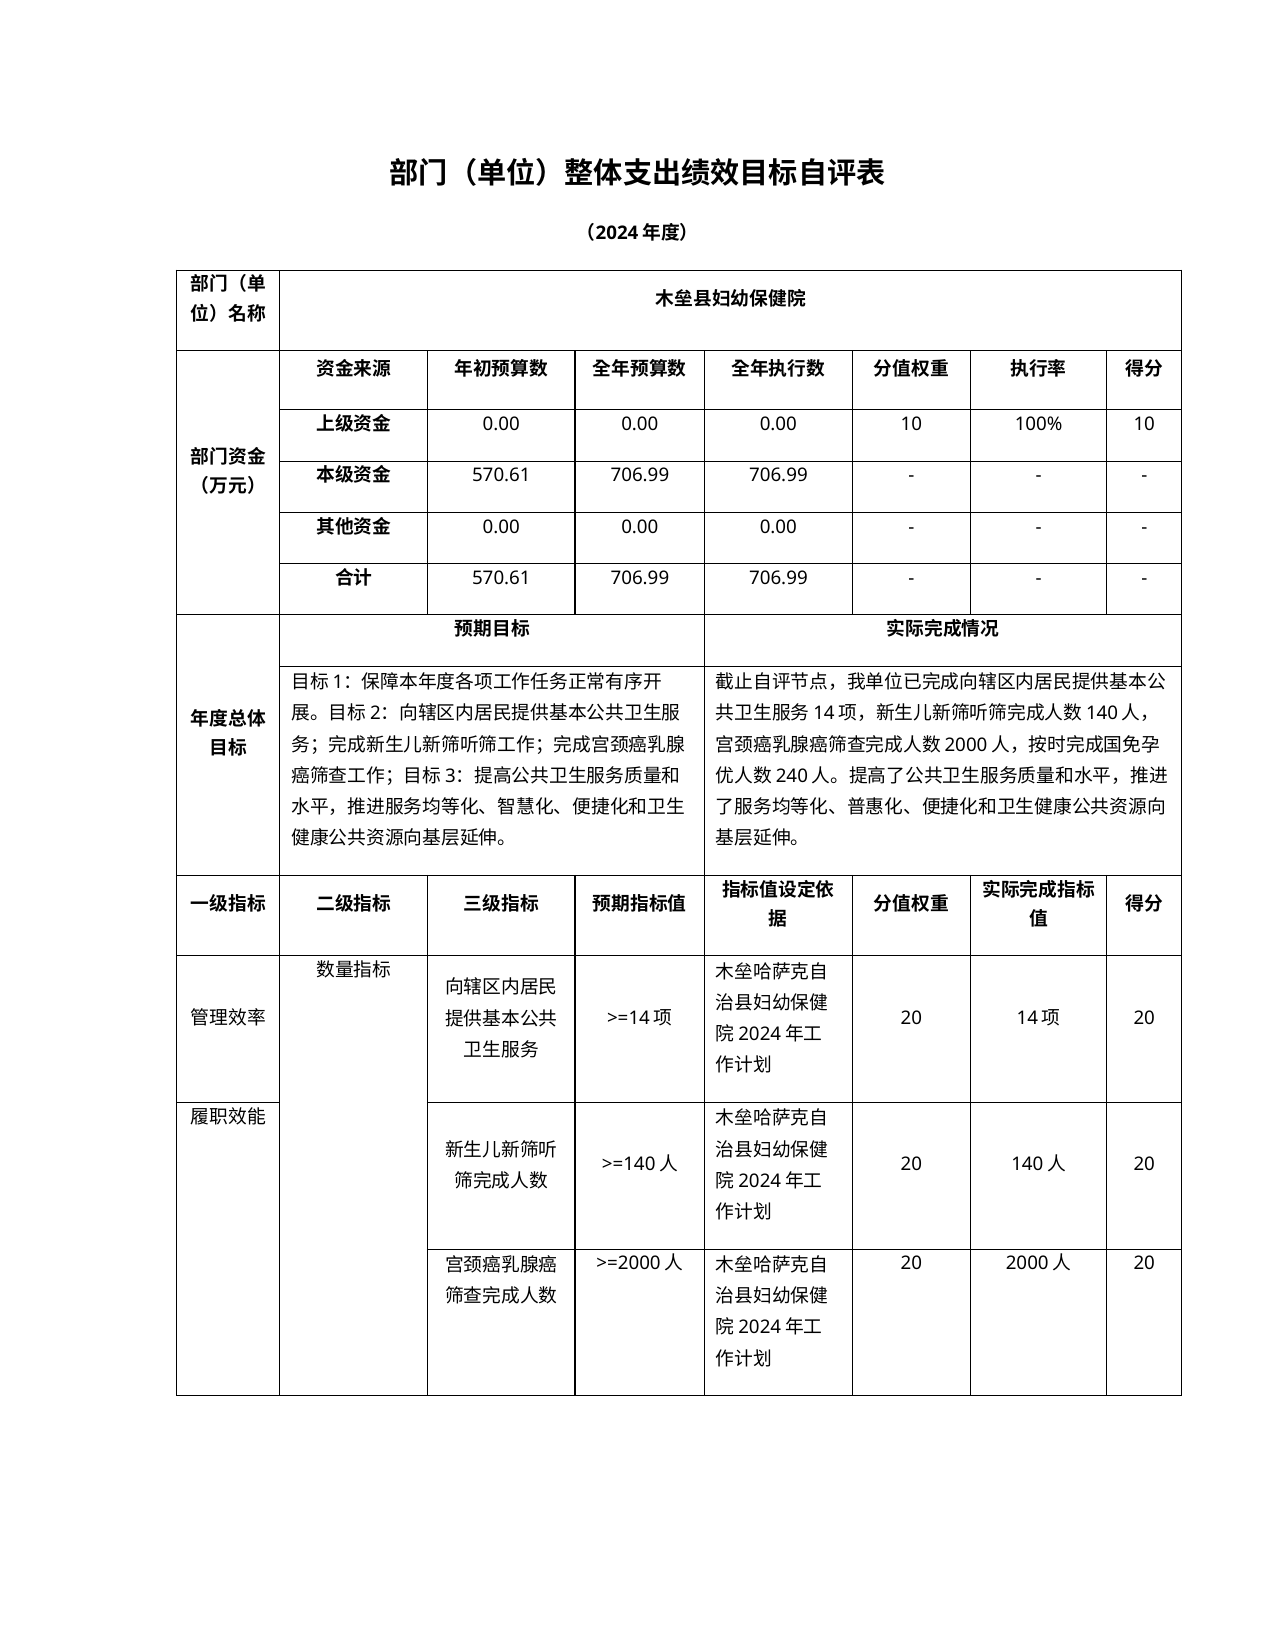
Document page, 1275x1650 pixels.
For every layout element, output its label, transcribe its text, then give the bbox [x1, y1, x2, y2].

table_cell 得分 [1107, 876, 1181, 955]
table_cell 数量指标 [280, 956, 427, 1395]
table_cell 其他资金 [280, 513, 427, 563]
text （2024年度） [187, 219, 1087, 245]
table_header 木垒县妇幼保健院 [280, 271, 1181, 350]
table_cell 宫颈癌乳腺癌筛查完成人数 [428, 1250, 574, 1395]
table_cell 0.00 [705, 513, 852, 563]
table_cell 合计 [280, 564, 427, 614]
table_cell >=14项 [576, 956, 704, 1102]
table_cell 一级指标 [177, 876, 279, 955]
table_cell 新生儿新筛听筛完成人数 [428, 1103, 574, 1249]
table_cell - [1107, 513, 1181, 563]
table_cell 全年预算数 [576, 351, 704, 409]
table_cell >=2000人 [576, 1250, 704, 1395]
table_cell 0.00 [428, 410, 574, 461]
table_cell - [853, 462, 970, 512]
table_cell 年初预算数 [428, 351, 574, 409]
table_cell 分值权重 [853, 351, 970, 409]
table_cell 三级指标 [428, 876, 574, 955]
table_cell 20 [853, 1250, 970, 1395]
table_cell 20 [1107, 956, 1181, 1102]
table_cell 截止自评节点，我单位已完成向辖区内居民提供基本公共卫生服务14项，新生儿新筛听筛完成人数140人，宫颈癌乳腺癌筛查完成人数2000人，按时完成国免孕优人数240人。提高了公共卫生服务质量和水平，推进了服务均等化、普惠化、便捷化和卫生健康公共资源向基层延伸。 [705, 667, 1181, 875]
table_cell 570.61 [428, 462, 574, 512]
table_cell - [853, 564, 970, 614]
table_cell - [971, 564, 1106, 614]
table_cell 履职效能 [177, 1103, 279, 1395]
table_cell 20 [1107, 1103, 1181, 1249]
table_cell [705, 1250, 852, 1395]
table_cell 实际完成指标值 [971, 876, 1106, 955]
table_cell 706.99 [705, 462, 852, 512]
table_cell 全年执行数 [705, 351, 852, 409]
table_cell 预期指标值 [576, 876, 704, 955]
table_cell 14项 [971, 956, 1106, 1102]
table_cell 管理效率 [177, 956, 279, 1102]
table_cell 0.00 [576, 410, 704, 461]
table_header 部门（单位）名称 [177, 271, 279, 350]
table_cell - [971, 462, 1106, 512]
table_cell 140人 [971, 1103, 1106, 1249]
table_cell - [971, 513, 1106, 563]
table_cell 100% [971, 410, 1106, 461]
table_cell 向辖区内居民提供基本公共卫生服务 [428, 956, 574, 1102]
table_cell - [1107, 462, 1181, 512]
table_cell 得分 [1107, 351, 1181, 409]
table_cell 木垒哈萨克自治县妇幼保健院2024年工作计划 [705, 956, 852, 1102]
table_cell 本级资金 [280, 462, 427, 512]
table_cell 20 [853, 956, 970, 1102]
table_cell 指标值设定依据 [705, 876, 852, 955]
table_cell - [853, 513, 970, 563]
table_cell 706.99 [576, 462, 704, 512]
table_cell 570.61 [428, 564, 574, 614]
table_cell - [1107, 564, 1181, 614]
table_cell 实际完成情况 [705, 615, 1181, 666]
table_cell 预期目标 [280, 615, 704, 666]
table_cell 20 [853, 1103, 970, 1249]
table_cell 二级指标 [280, 876, 427, 955]
table_cell 资金来源 [280, 351, 427, 409]
table_cell 2000人 [971, 1250, 1106, 1395]
table_cell 0.00 [576, 513, 704, 563]
table_cell 706.99 [576, 564, 704, 614]
table_cell 20 [1107, 1250, 1181, 1395]
table_cell 10 [1107, 410, 1181, 461]
table_cell 年度总体目标 [177, 615, 279, 875]
text 部门（单位）整体支出绩效目标自评表 [187, 150, 1087, 192]
table_cell 上级资金 [280, 410, 427, 461]
table_cell 0.00 [428, 513, 574, 563]
table_cell 执行率 [971, 351, 1106, 409]
table_cell 部门资金（万元） [177, 351, 279, 614]
table_cell 目标1：保障本年度各项工作任务正常有序开展。目标2：向辖区内居民提供基本公共卫生服务；完成新生儿新筛听筛工作；完成宫颈癌乳腺癌筛查工作；目标3：提高公共卫生服务质量和水平，推进服务均等化、智慧化、便捷化和卫生健康公共资源向基层延伸。 [280, 667, 704, 875]
table_cell 0.00 [705, 410, 852, 461]
table_cell 分值权重 [853, 876, 970, 955]
table_cell 木垒哈萨克自治县妇幼保健院2024年工作计划 [705, 1103, 852, 1249]
table_cell 706.99 [705, 564, 852, 614]
table_cell >=140人 [576, 1103, 704, 1249]
table_cell 10 [853, 410, 970, 461]
